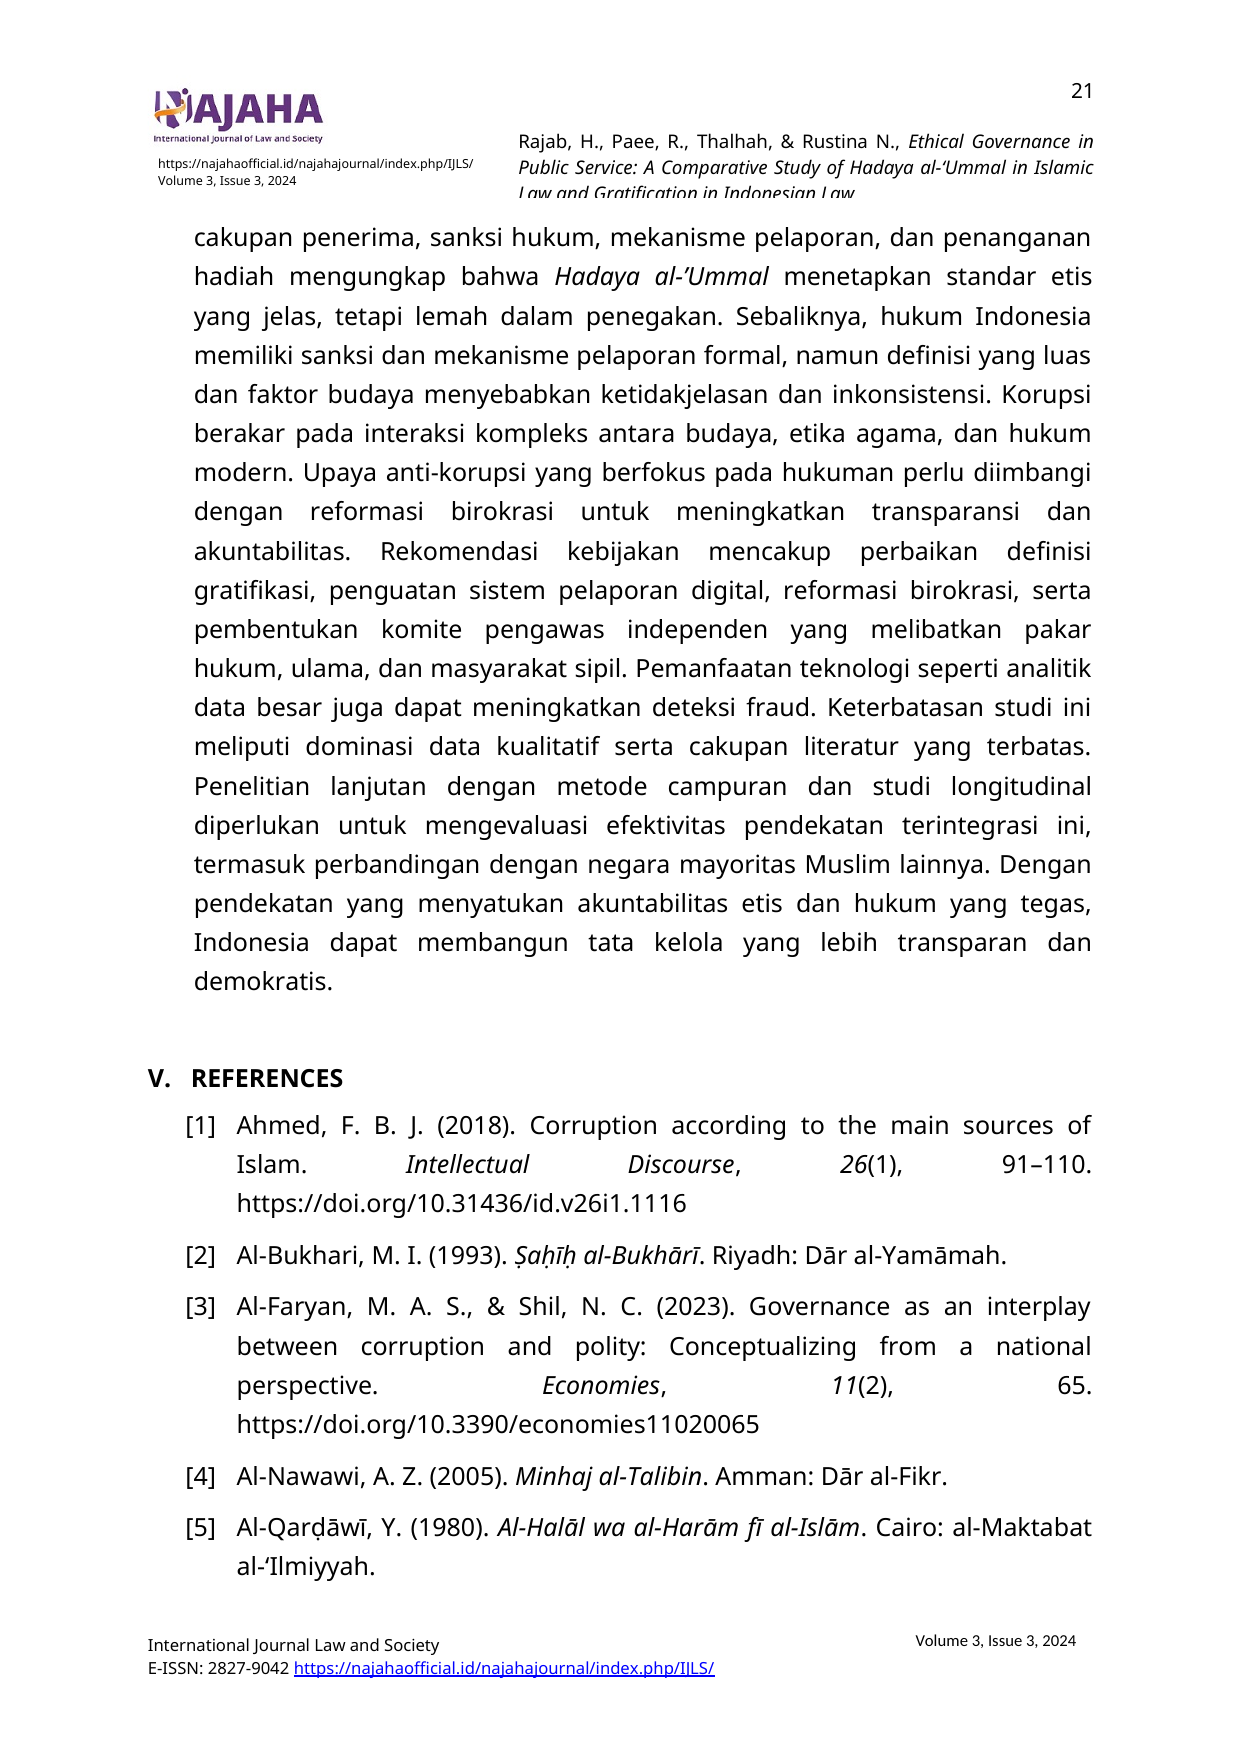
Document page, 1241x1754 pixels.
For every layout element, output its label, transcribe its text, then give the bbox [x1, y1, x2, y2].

list Al-Qarḍāwī, Y. (1980). Al-Halāl wa al-Harām fī al-Islām. Cairo: al-Maktabat al-‘Ilmiyyah. [185, 1510, 1092, 1583]
list Al-Nawawi, A. Z. (2005). Minhaj al-Talibin. Amman: Dār al-Fikr. [185, 1458, 1092, 1492]
list Al-Faryan, M. A. S., & Shil, N. C. (2023). Governance as an interplay between corruption and polity: Conceptualizing from a national perspective. Economies, 11(2), 65. https://doi.org/10.3390/economies11020065 [185, 1289, 1092, 1441]
text V. REFERENCES [148, 1061, 1092, 1095]
list Al-Bukhari, M. I. (1993). Ṣaḥīḥ al-Bukhārī. Riyadh: Dār al-Yamāmah. [185, 1237, 1092, 1271]
list Ahmed, F. B. J. (2018). Corruption according to the main sources of Islam. Intellectual Discourse, 26(1), 91–110. https://doi.org/10.31436/id.v26i1.1116 [185, 1107, 1092, 1220]
picture [147, 75, 328, 158]
